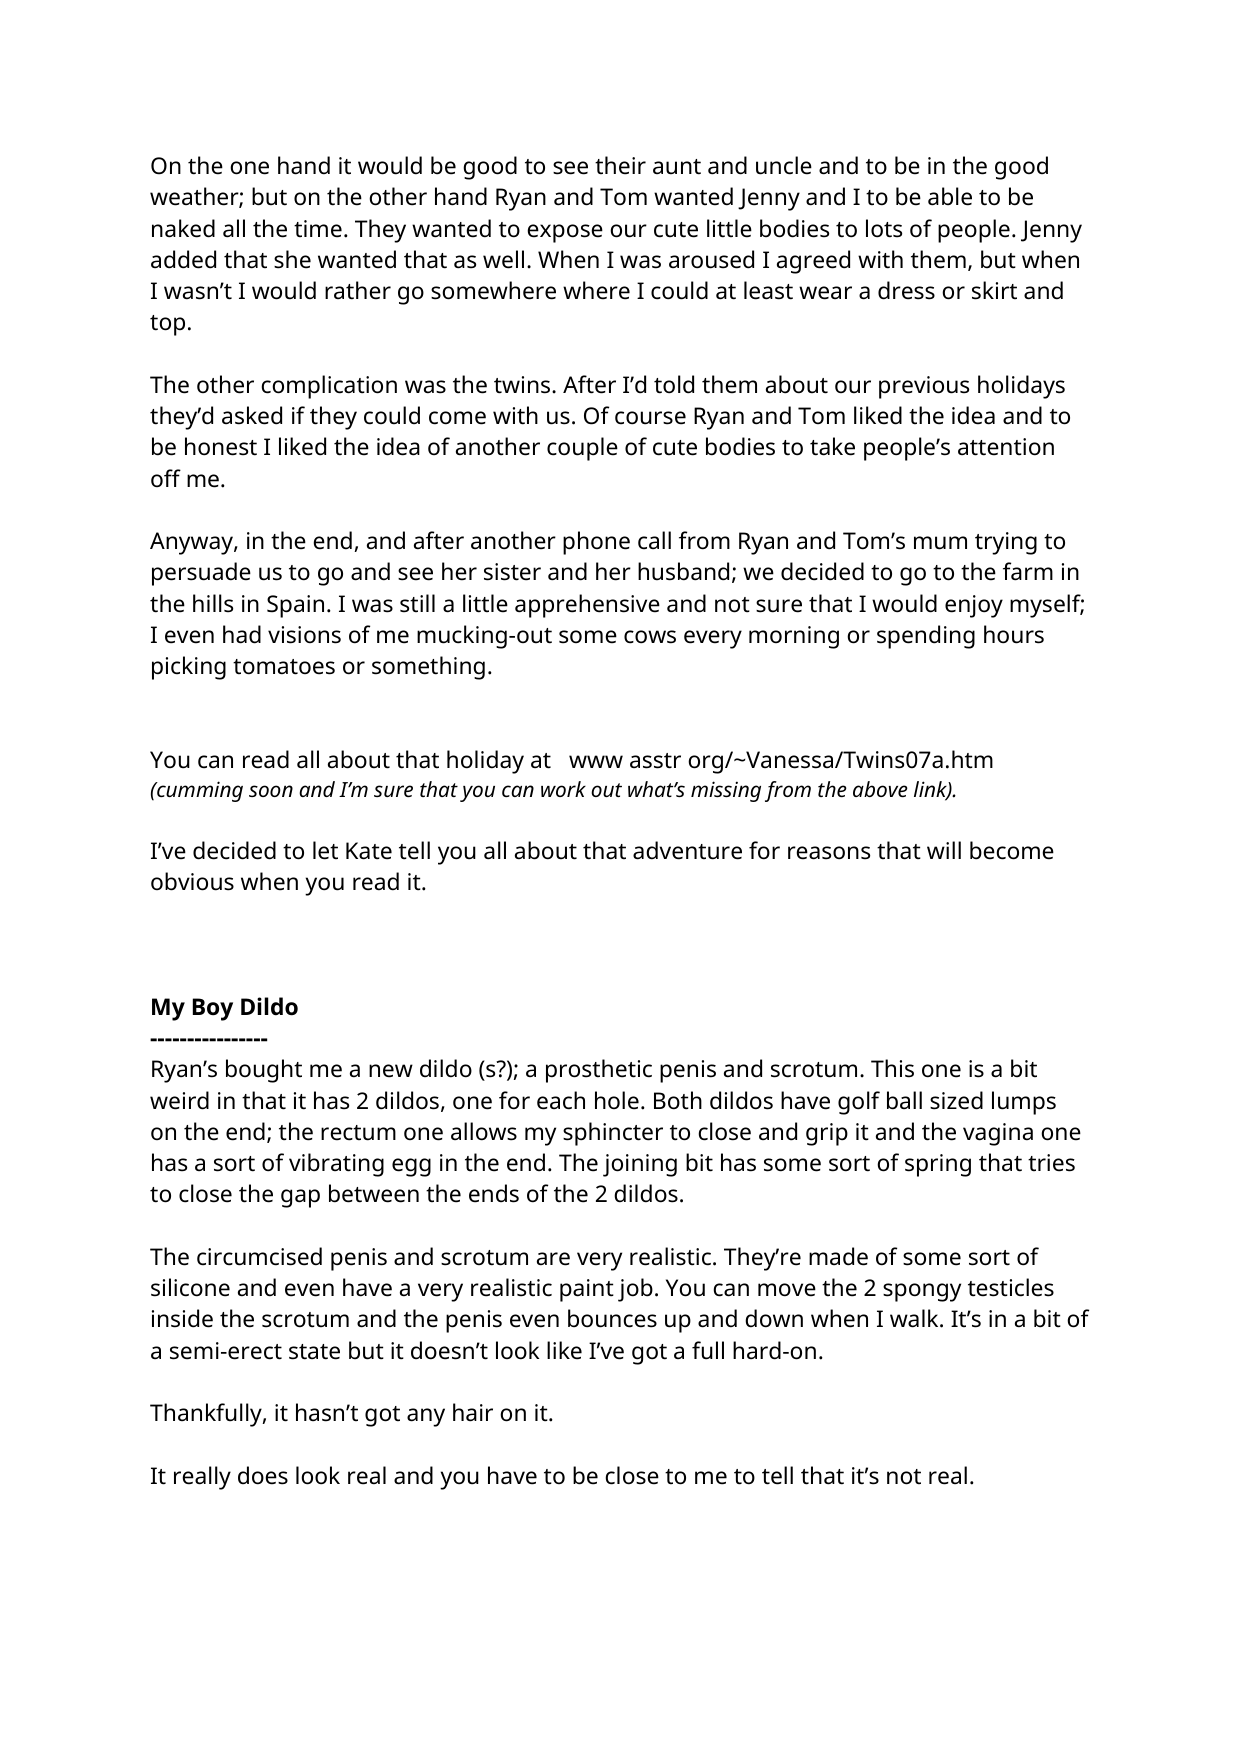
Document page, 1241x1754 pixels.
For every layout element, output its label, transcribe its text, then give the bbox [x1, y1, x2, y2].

text ---------------- [150, 1022, 1090, 1053]
text Ryan’s bought me a new dildo (s?); a prosthetic penis and scrotum. This one is a bit weird in that it has 2 dildos, one for each hole. Both dildos have golf ball sized lumps on the end; the rectum one allows my sphincter to close and grip it and the vagina one has a sort of vibrating egg in the end. The joining bit has some sort of spring that tries to close the gap between the ends of the 2 dildos. [150, 1053, 1090, 1210]
text It really does look real and you have to be close to me to tell that it’s not real. [150, 1460, 1090, 1491]
text My Boy Dildo [150, 991, 1090, 1022]
text (cumming soon and I’m sure that you can work out what’s missing from the above link). [150, 775, 1090, 803]
text You can read all about that holiday at www asstr org/~Vanessa/Twins07a.htm [150, 744, 1090, 775]
text Thankfully, it hasn’t got any hair on it. [150, 1397, 1090, 1428]
text I’ve decided to let Kate tell you all about that adventure for reasons that will become obvious when you read it. [150, 835, 1090, 897]
text The circumcised penis and scrotum are very realistic. They’re made of some sort of silicone and even have a very realistic paint job. You can move the 2 spongy testicles inside the scrotum and the penis even bounces up and down when I walk. It’s in a bit of a semi-erect state but it doesn’t look like I’ve got a full hard-on. [150, 1241, 1090, 1366]
text Anyway, in the end, and after another phone call from Ryan and Tom’s mum trying to persuade us to go and see her sister and her husband; we decided to go to the farm in the hills in Spain. I was still a little apprehensive and not sure that I would enjoy myself; I even had visions of me mucking-out some cows every morning or spending hours picking tomatoes or something. [150, 525, 1090, 681]
text On the one hand it would be good to see their aunt and uncle and to be in the good weather; but on the other hand Ryan and Tom wanted Jenny and I to be able to be naked all the time. They wanted to expose our cute little bodies to lots of people. Jenny added that she wanted that as well. When I was aroused I agreed with them, but when I wasn’t I would rather go somewhere where I could at least wear a dress or skirt and top. [150, 150, 1090, 337]
text The other complication was the twins. After I’d told them about our previous holidays they’d asked if they could come with us. Of course Ryan and Tom liked the idea and to be honest I liked the idea of another couple of cute bodies to take people’s attention off me. [150, 369, 1090, 494]
